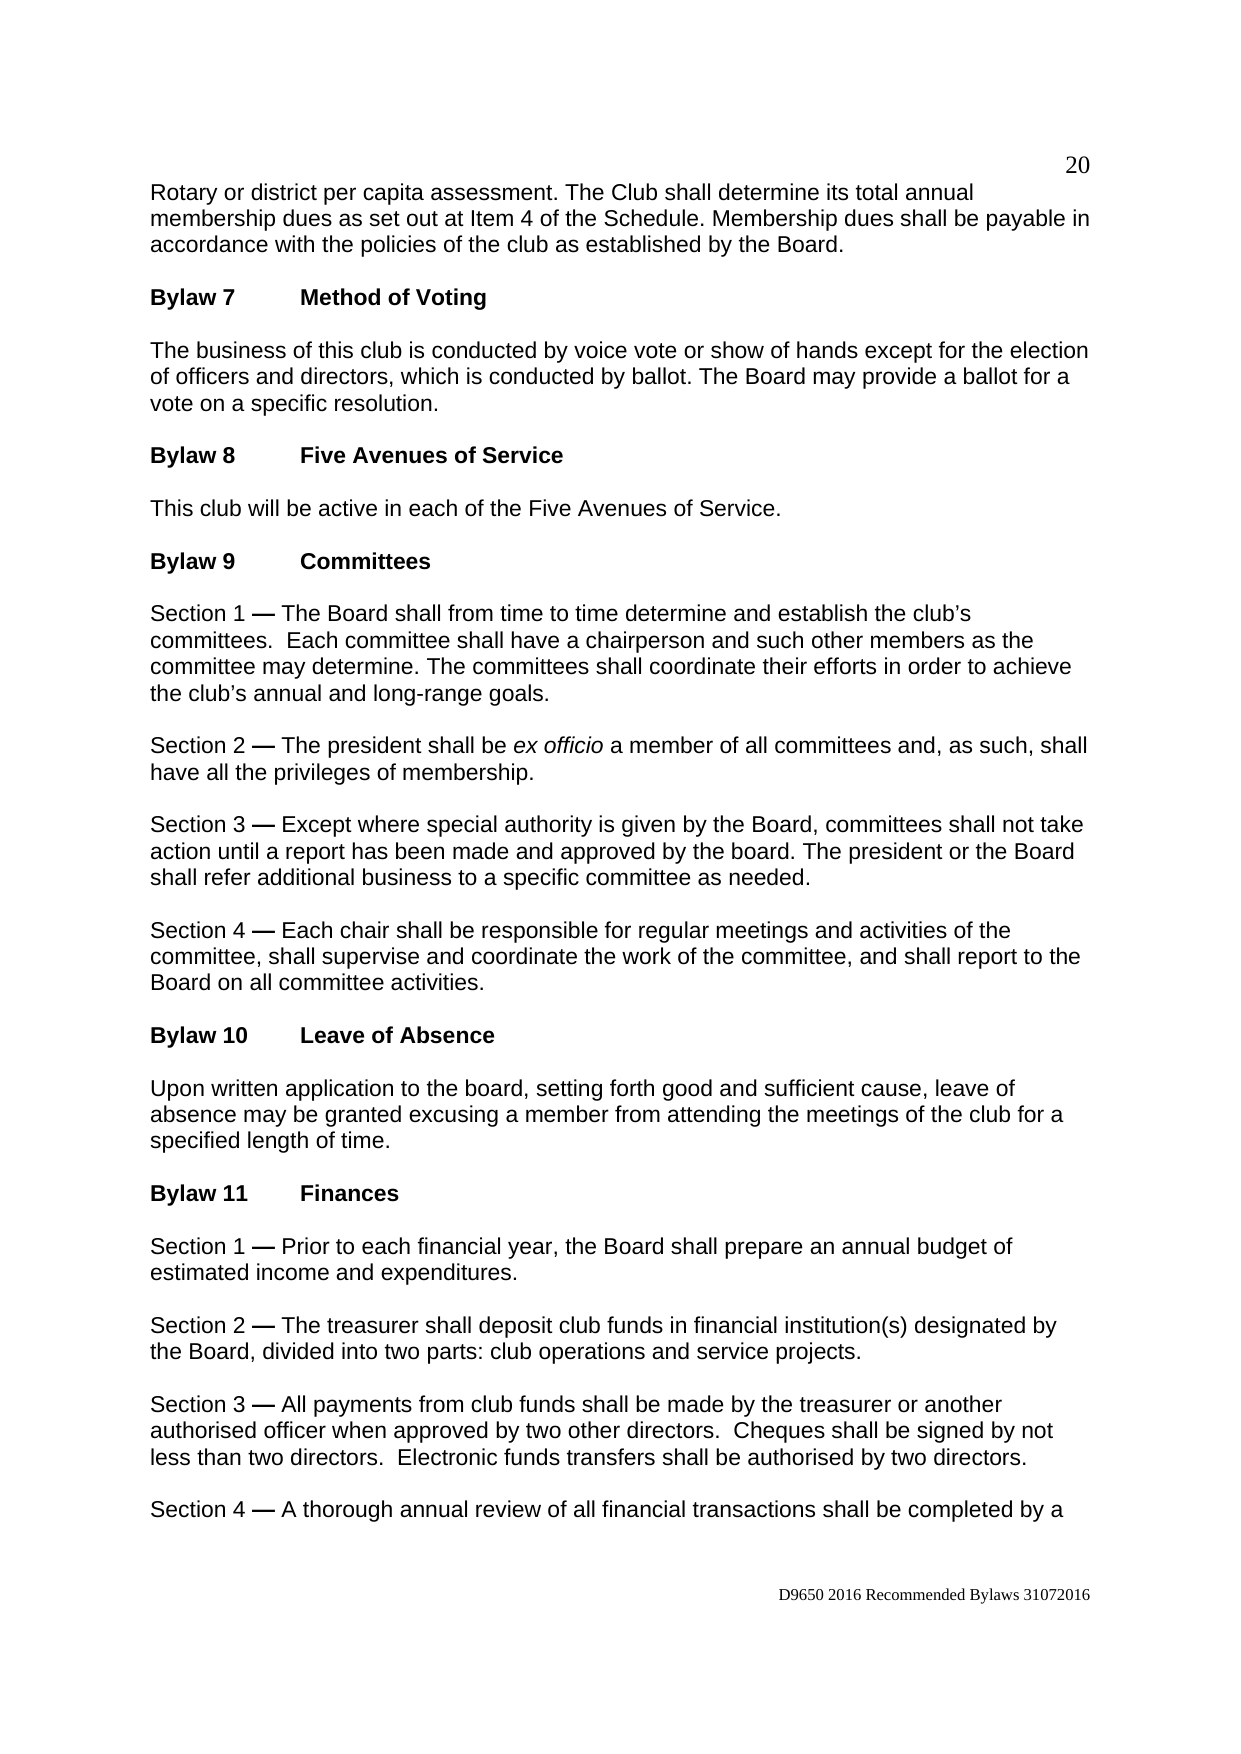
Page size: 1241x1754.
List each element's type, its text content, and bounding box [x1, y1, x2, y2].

text Section 2 — The treasurer shall deposit club funds in financial institution(s) designated by the Board, divided into two parts: club operations and service projects. [150, 1312, 1090, 1365]
text Section 1 — The Board shall from time to time determine and establish the club’s committees. Each committee shall have a chairperson and such other members as the committee may determine. The committees shall coordinate their efforts in order to achieve the club’s annual and long-range goals. [150, 600, 1090, 706]
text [150, 179, 1090, 258]
text Section 3 — Except where special authority is given by the Board, committees shall not take action until a report has been made and approved by the board. The president or the Board shall refer additional business to a specific committee as needed. [150, 811, 1090, 890]
text Bylaw 9 Committees [150, 548, 1090, 574]
text Section 3 — All payments from club funds shall be made by the treasurer or another authorised officer when approved by two other directors. Cheques shall be signed by not less than two directors. Electronic funds transfers shall be authorised by two directors. [150, 1391, 1090, 1470]
text Section 4 — Each chair shall be responsible for regular meetings and activities of the committee, shall supervise and coordinate the work of the committee, and shall report to the Board on all committee activities. [150, 917, 1090, 996]
text Bylaw 8 Five Avenues of Service [150, 442, 1090, 469]
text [150, 1496, 1090, 1523]
text Upon written application to the board, setting forth good and sufficient cause, leave of absence may be granted excusing a member from attending the meetings of the club for a specified length of time. [150, 1075, 1090, 1154]
text Section 2 — The president shall be ex officio a member of all committees and, as such, shall have all the privileges of membership. [150, 732, 1090, 785]
text Section 1 — Prior to each financial year, the Board shall prepare an annual budget of estimated income and expenditures. [150, 1233, 1090, 1286]
text Bylaw 10 Leave of Absence [150, 1022, 1090, 1048]
text Bylaw 11 Finances [150, 1180, 1090, 1207]
text Bylaw 7 Method of Voting [150, 284, 1090, 311]
text This club will be active in each of the Five Avenues of Service. [150, 495, 1090, 521]
text The business of this club is conducted by voice vote or show of hands except for the election of officers and directors, which is conducted by ballot. The Board may provide a ballot for a vote on a specific resolution. [150, 337, 1090, 416]
